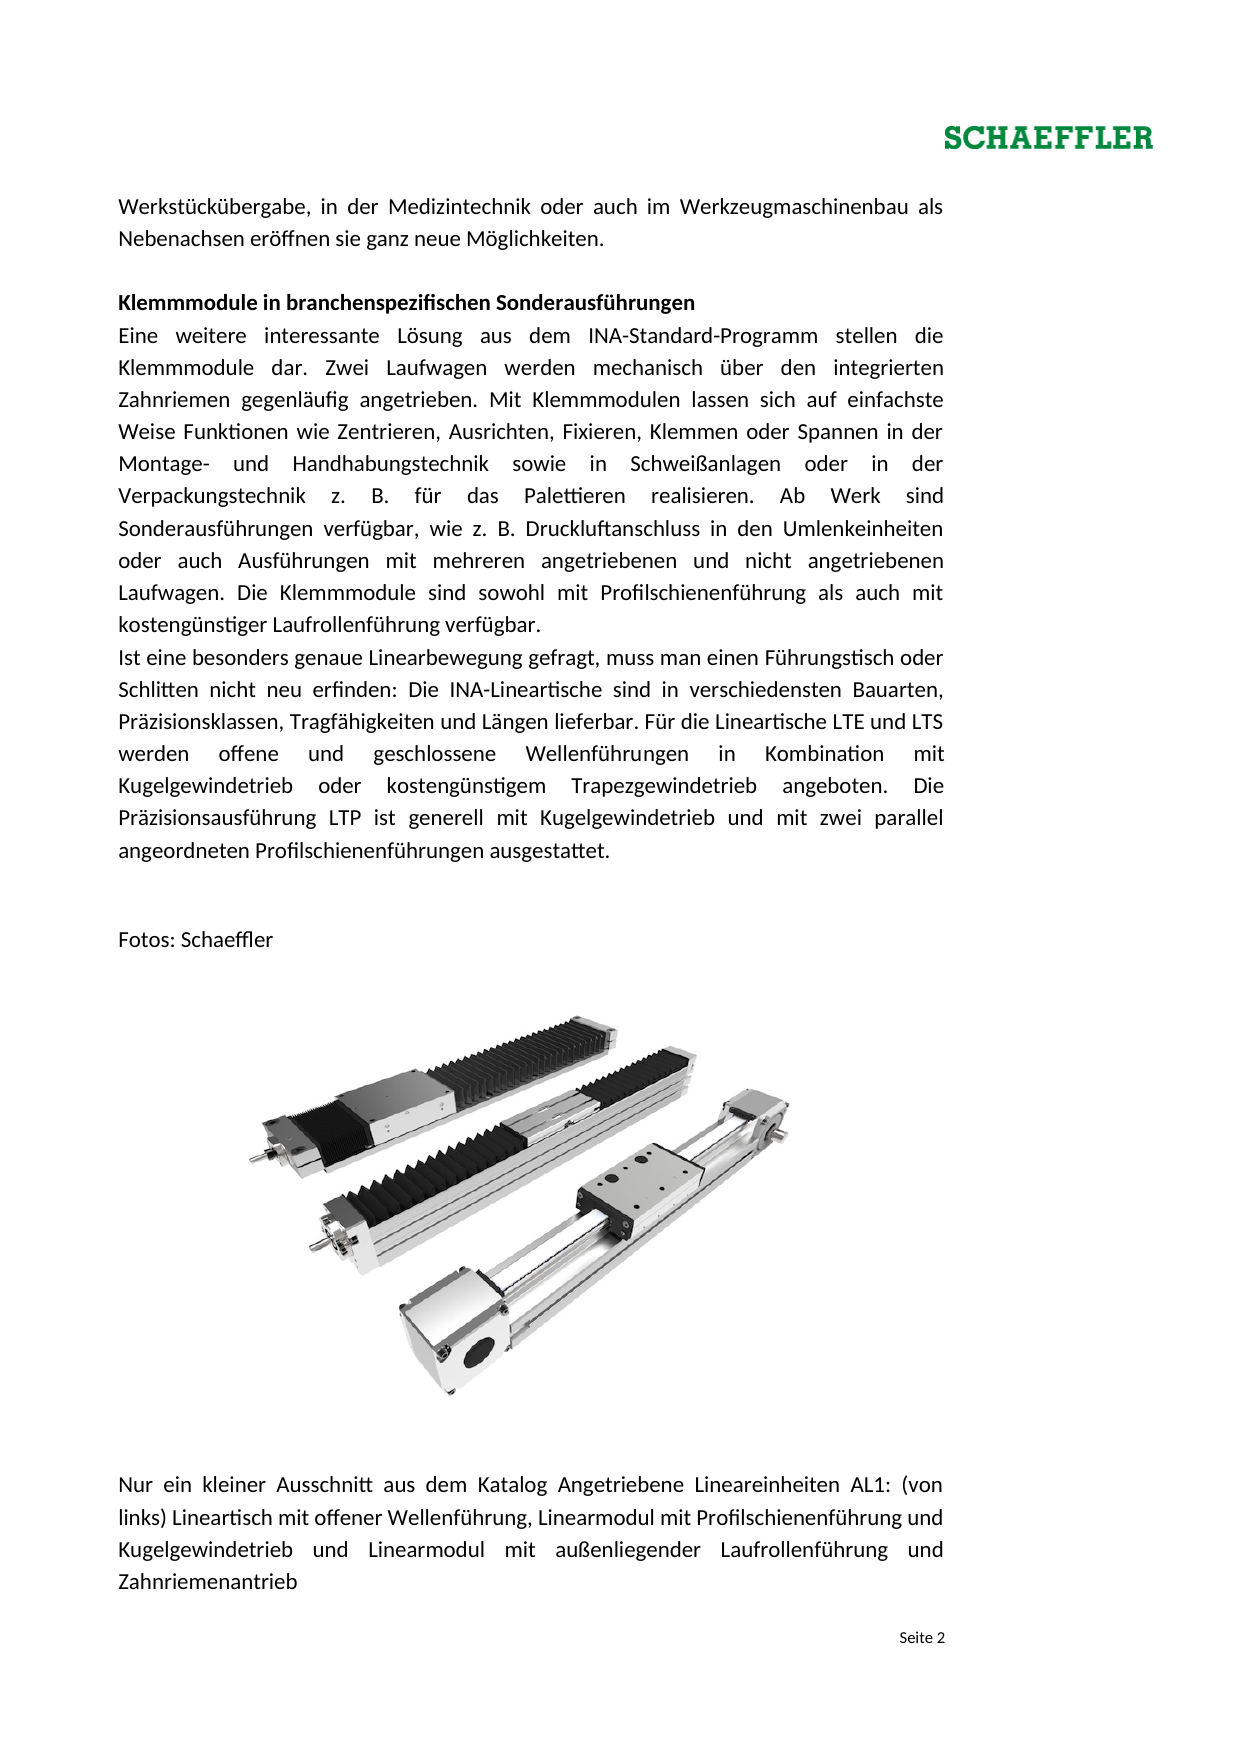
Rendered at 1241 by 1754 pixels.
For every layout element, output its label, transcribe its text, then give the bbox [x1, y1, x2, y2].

picture [118, 989, 928, 1435]
picture [945, 126, 1153, 149]
text Klemmmodule in branchenspezifischen Sonderausführungen [118, 288, 945, 317]
text Ist eine besonders genaue Linearbewegung gefragt, muss man einen Führungstisch oder Schlitten nicht neu erfinden: Die INA-Lineartische sind in verschiedensten Bauarten, Präzisionsklassen, Tragfähigkeiten und Längen lieferbar. Für die Lineartische LTE und LTS werden offene und geschlossene Wellenführungen in Kombination mit Kugelgewindetrieb oder kostengünstigem Trapezgewindetrieb angeboten. Die Präzisionsausführung LTP ist generell mit Kugelgewindetrieb und mit zwei parallel angeordneten Profilschienenführungen ausgestattet. [118, 643, 945, 864]
text Eine weitere interessante Lösung aus dem INA-Standard-Programm stellen die Klemmmodule dar. Zwei Laufwagen werden mechanisch über den integrierten Zahnriemen gegenläufig angetrieben. Mit Klemmmodulen lassen sich auf einfachste Weise Funktionen wie Zentrieren, Ausrichten, Fixieren, Klemmen oder Spannen in der Montage- und Handhabungstechnik sowie in Schweißanlagen oder in der Verpackungstechnik z. B. für das Palettieren realisieren. Ab Werk sind Sonderausführungen verfügbar, wie z. B. Druckluftanschluss in den Umlenkeinheiten oder auch Ausführungen mit mehreren angetriebenen und nicht angetriebenen Laufwagen. Die Klemmmodule sind sowohl mit Profilschienenführung als auch mit kostengünstiger Laufrollenführung verfügbar. [118, 321, 945, 638]
text Nur ein kleiner Ausschnitt aus dem Katalog Angetriebene Lineareinheiten AL1: (von links) Lineartisch mit offener Wellenführung, Linearmodul mit Profilschienenführung und Kugelgewindetrieb und Linearmodul mit außenliegender Laufrollenführung und Zahnriemenantrieb [118, 1471, 945, 1595]
text Fotos: Schaeffler [118, 925, 945, 953]
